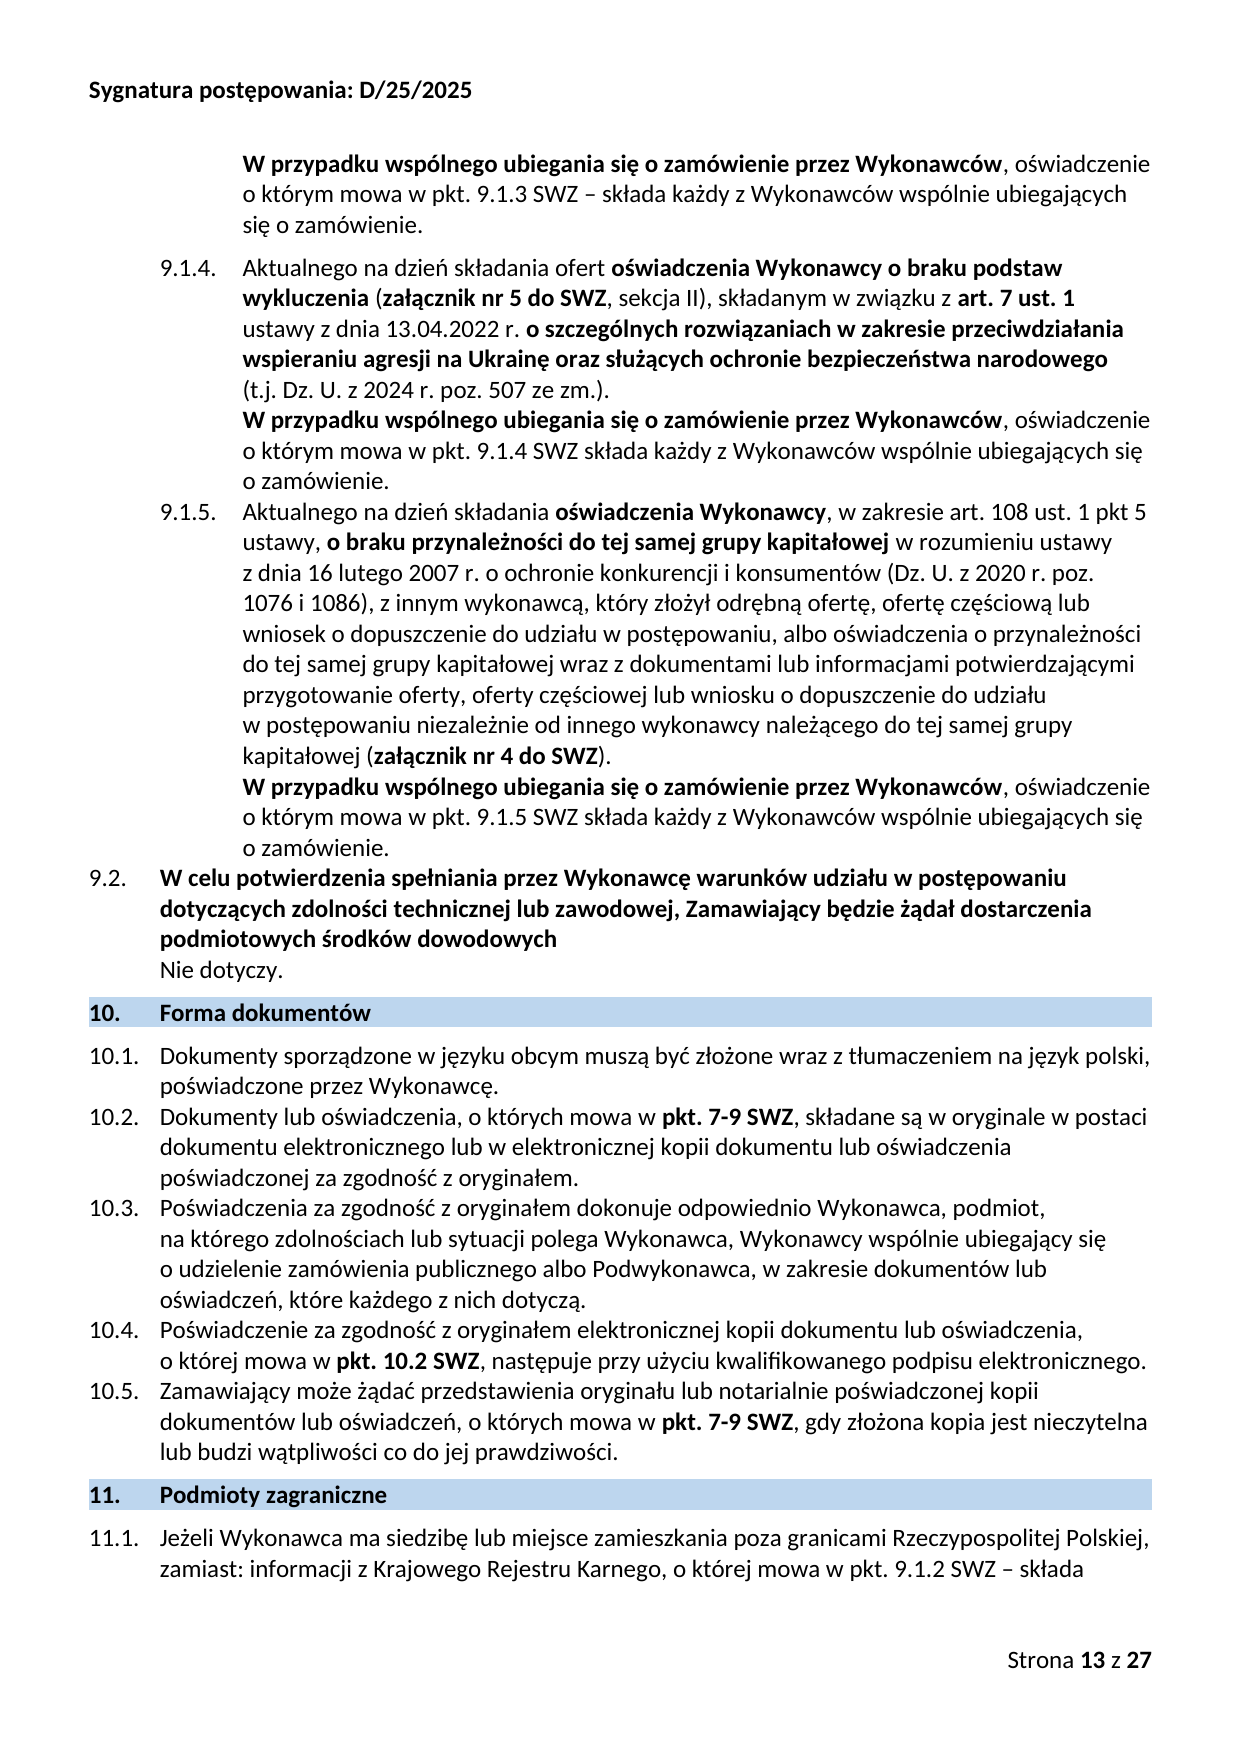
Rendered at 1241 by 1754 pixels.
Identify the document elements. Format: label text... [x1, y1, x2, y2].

list Aktualnego na dzień składania ofert oświadczenia Wykonawcy o braku podstaw wykluczenia (załącznik nr 5 do SWZ, sekcja II), składanym w związku z art. 7 ust. 1 ustawy z dnia 13.04.2022 r. o szczególnych rozwiązaniach w zakresie przeciwdziałania wspieraniu agresji na Ukrainę oraz służących ochronie bezpieczeństwa narodowego (t.j. Dz. U. z 2024 r. poz. 507 ze zm.). [159, 252, 1152, 404]
list Dokumenty lub oświadczenia, o których mowa w pkt. 7-9 SWZ, składane są w oryginale w postaci dokumentu elektronicznego lub w elektronicznej kopii dokumentu lub oświadczenia poświadczonej za zgodność z oryginałem. [89, 1101, 1152, 1192]
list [89, 1523, 1152, 1584]
list Nie dotyczy. [159, 954, 1152, 984]
list Poświadczenie za zgodność z oryginałem elektronicznej kopii dokumentu lub oświadczenia, o której mowa w pkt. 10.2 SWZ, następuje przy użyciu kwalifikowanego podpisu elektronicznego. [89, 1314, 1152, 1376]
subtitle Forma dokumentów [89, 997, 1152, 1027]
list Dokumenty sporządzone w języku obcym muszą być złożone wraz z tłumaczeniem na język polski, poświadczone przez Wykonawcę. [89, 1040, 1152, 1101]
text W przypadku wspólnego ubiegania się o zamówienie przez Wykonawców, oświadczenie o którym mowa w pkt. 9.1.3 SWZ – składa każdy z Wykonawców wspólnie ubiegających się o zamówienie. [242, 148, 1152, 239]
list Aktualnego na dzień składania oświadczenia Wykonawcy, w zakresie art. 108 ust. 1 pkt 5 ustawy, o braku przynależności do tej samej grupy kapitałowej w rozumieniu ustawy z dnia 16 lutego 2007 r. o ochronie konkurencji i konsumentów (Dz. U. z 2020 r. poz. 1076 i 1086), z innym wykonawcą, który złożył odrębną ofertę, ofertę częściową lub wniosek o dopuszczenie do udziału w postępowaniu, albo oświadczenia o przynależności do tej samej grupy kapitałowej wraz z dokumentami lub informacjami potwierdzającymi przygotowanie oferty, oferty częściowej lub wniosku o dopuszczenie do udziału w postępowaniu niezależnie od innego wykonawcy należącego do tej samej grupy kapitałowej (załącznik nr 4 do SWZ). [159, 496, 1152, 771]
list W przypadku wspólnego ubiegania się o zamówienie przez Wykonawców, oświadczenie o którym mowa w pkt. 9.1.5 SWZ składa każdy z Wykonawców wspólnie ubiegających się o zamówienie. [242, 771, 1152, 862]
subtitle Podmioty zagraniczne [89, 1479, 1152, 1510]
list W przypadku wspólnego ubiegania się o zamówienie przez Wykonawców, oświadczenie o którym mowa w pkt. 9.1.4 SWZ składa każdy z Wykonawców wspólnie ubiegających się o zamówienie. [242, 404, 1152, 496]
list Zamawiający może żądać przedstawienia oryginału lub notarialnie poświadczonej kopii dokumentów lub oświadczeń, o których mowa w pkt. 7-9 SWZ, gdy złożona kopia jest nieczytelna lub budzi wątpliwości co do jej prawdziwości. [89, 1376, 1152, 1467]
list W celu potwierdzenia spełniania przez Wykonawcę warunków udziału w postępowaniu dotyczących zdolności technicznej lub zawodowej, Zamawiający będzie żądał dostarczenia podmiotowych środków dowodowych [89, 862, 1152, 954]
list Poświadczenia za zgodność z oryginałem dokonuje odpowiednio Wykonawca, podmiot, na którego zdolnościach lub sytuacji polega Wykonawca, Wykonawcy wspólnie ubiegający się o udzielenie zamówienia publicznego albo Podwykonawca, w zakresie dokumentów lub oświadczeń, które każdego z nich dotyczą. [89, 1192, 1152, 1314]
